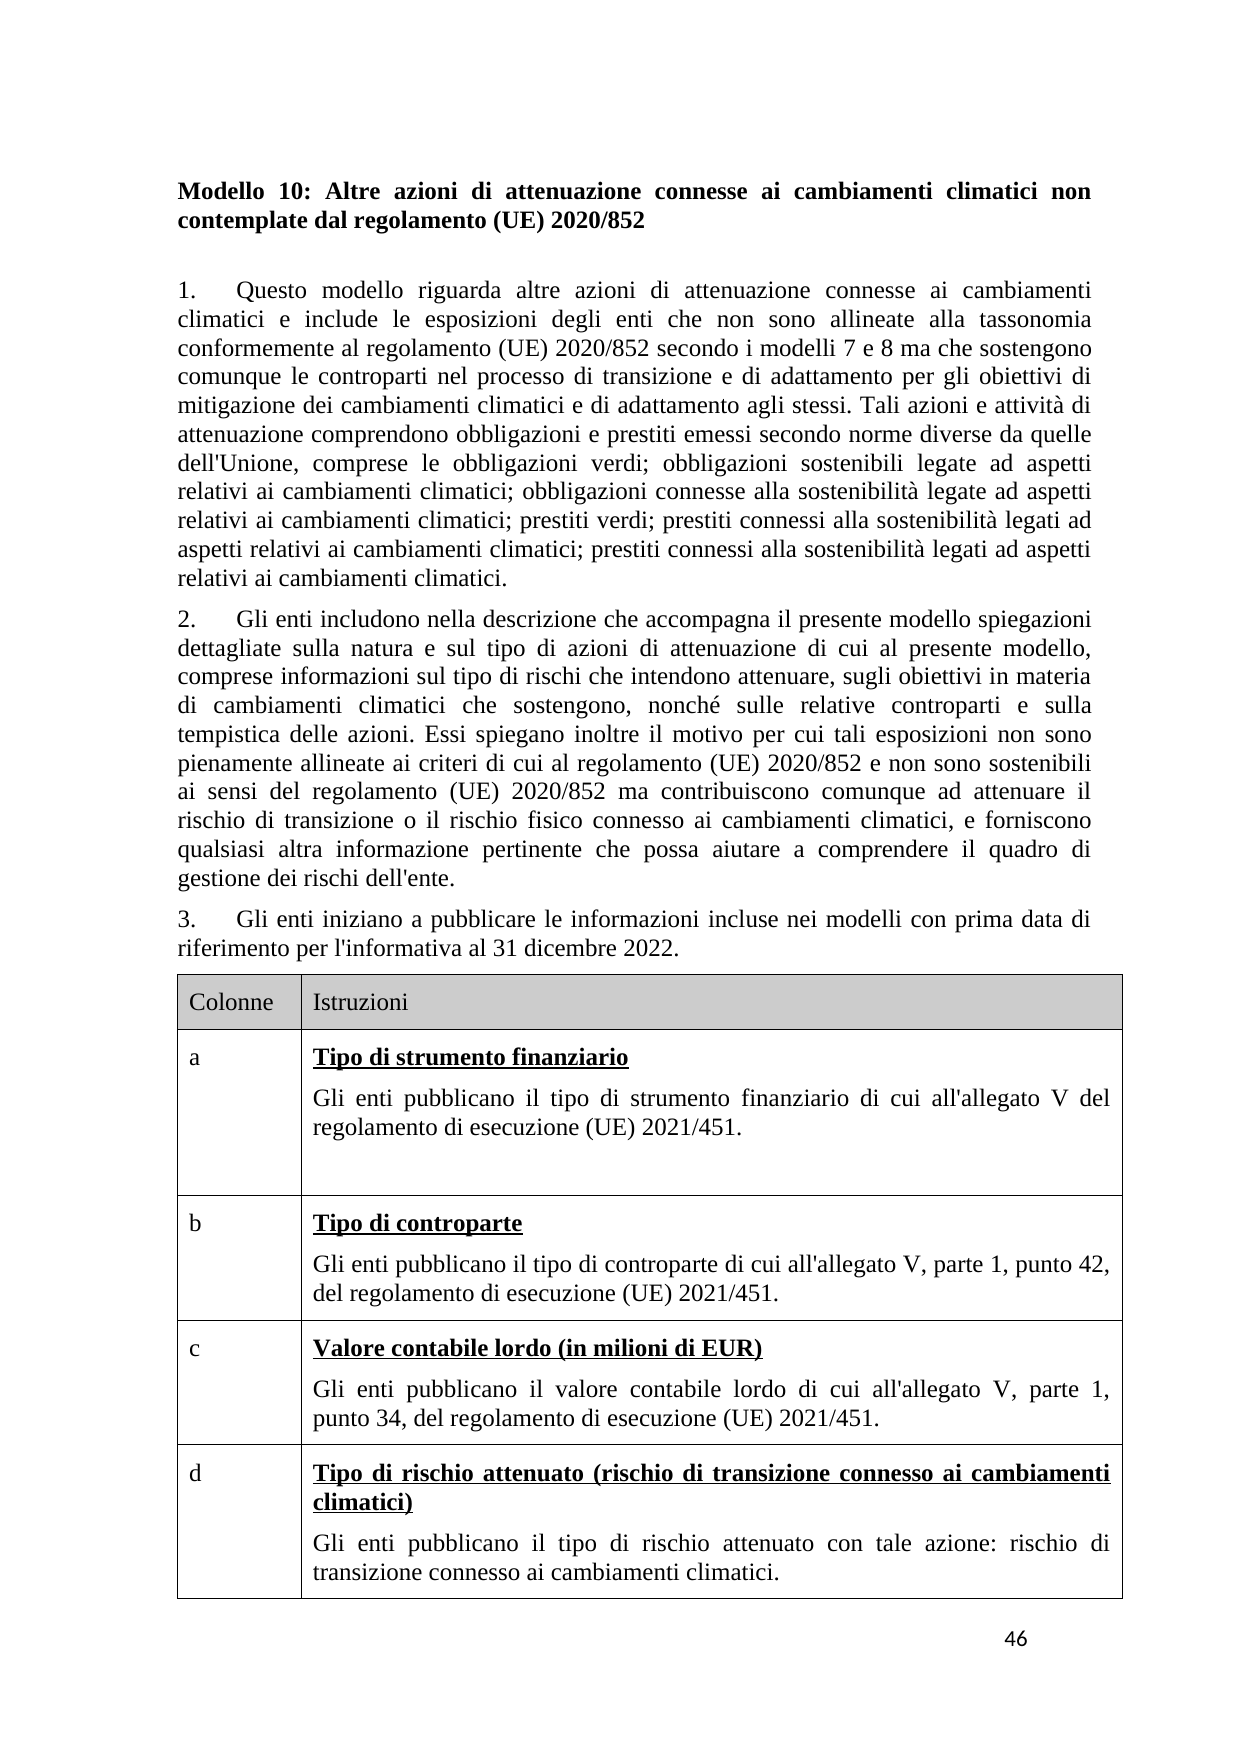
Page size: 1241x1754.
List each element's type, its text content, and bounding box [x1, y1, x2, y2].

list Questo modello riguarda altre azioni di attenuazione connesse ai cambiamenti climatici e include le esposizioni degli enti che non sono allineate alla tassonomia conformemente al regolamento (UE) 2020/852 secondo i modelli 7 e 8 ma che sostengono comunque le controparti nel processo di transizione e di adattamento per gli obiettivi di mitigazione dei cambiamenti climatici e di adattamento agli stessi. Tali azioni e attività di attenuazione comprendono obbligazioni e prestiti emessi secondo norme diverse da quelle dell'Unione, comprese le obbligazioni verdi; obbligazioni sostenibili legate ad aspetti relativi ai cambiamenti climatici; obbligazioni connesse alla sostenibilità legate ad aspetti relativi ai cambiamenti climatici; prestiti verdi; prestiti connessi alla sostenibilità legati ad aspetti relativi ai cambiamenti climatici; prestiti connessi alla sostenibilità legati ad aspetti relativi ai cambiamenti climatici. [177, 275, 1092, 591]
table_cell Valore contabile lordo (in milioni di EUR) Gli enti pubblicano il valore contabile lordo di cui all'allegato V, parte 1, punto 34, del regolamento di esecuzione (UE) 2021/451. [302, 1321, 1122, 1444]
table_cell Tipo di strumento finanziario Gli enti pubblicano il tipo di strumento finanziario di cui all'allegato V del regolamento di esecuzione (UE) 2021/451. [302, 1030, 1122, 1195]
table_cell b [178, 1196, 301, 1319]
list Gli enti includono nella descrizione che accompagna il presente modello spiegazioni dettagliate sulla natura e sul tipo di azioni di attenuazione di cui al presente modello, comprese informazioni sul tipo di rischi che intendono attenuare, sugli obiettivi in materia di cambiamenti climatici che sostengono, nonché sulle relative controparti e sulla tempistica delle azioni. Essi spiegano inoltre il motivo per cui tali esposizioni non sono pienamente allineate ai criteri di cui al regolamento (UE) 2020/852 e non sono sostenibili ai sensi del regolamento (UE) 2020/852 ma contribuiscono comunque ad attenuare il rischio di transizione o il rischio fisico connesso ai cambiamenti climatici, e forniscono qualsiasi altra informazione pertinente che possa aiutare a comprendere il quadro di gestione dei rischi dell'ente. [177, 604, 1092, 891]
table_cell a [178, 1030, 301, 1195]
table_cell Tipo di controparte Gli enti pubblicano il tipo di controparte di cui all'allegato V, parte 1, punto 42, del regolamento di esecuzione (UE) 2021/451. [302, 1196, 1122, 1319]
table_cell Tipo di rischio attenuato (rischio di transizione connesso ai cambiamenti climatici) Gli enti pubblicano il tipo di rischio attenuato con tale azione: rischio di transizione connesso ai cambiamenti climatici. [302, 1445, 1122, 1598]
table_cell d [178, 1445, 301, 1598]
table_cell c [178, 1321, 301, 1444]
table_header Istruzioni [302, 975, 1122, 1029]
table_header Colonne [178, 975, 301, 1029]
list Gli enti iniziano a pubblicare le informazioni incluse nei modelli con prima data di riferimento per l'informativa al 31 dicembre 2022. [177, 904, 1092, 961]
text Modello 10: Altre azioni di attenuazione connesse ai cambiamenti climatici non contemplate dal regolamento (UE) 2020/852 [177, 176, 1092, 234]
